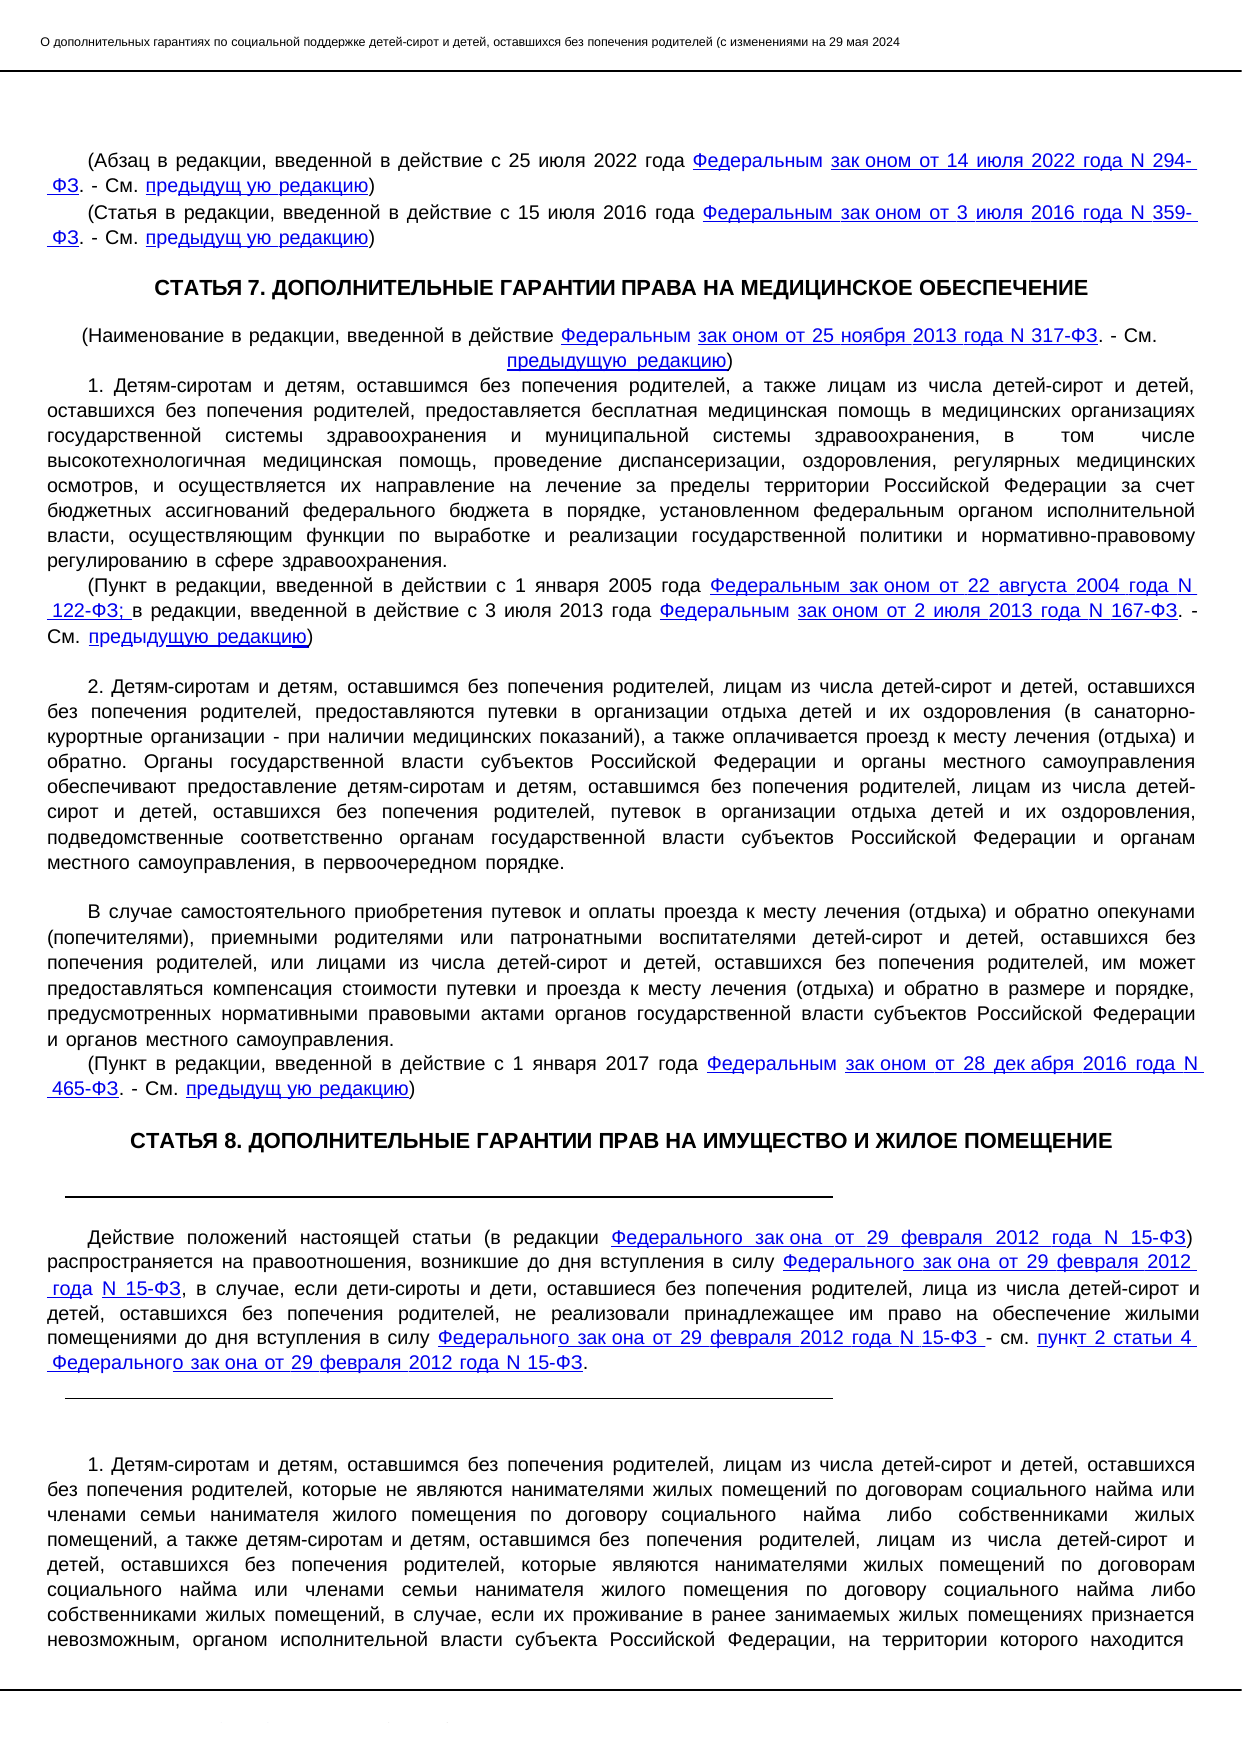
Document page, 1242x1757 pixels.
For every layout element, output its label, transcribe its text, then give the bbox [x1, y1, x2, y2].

subtitle СТАТЬЯ 8. ДОПОЛНИТЕЛЬНЫЕ ГАРАНТИИ ПРАВ НА ИМУЩЕСТВО И ЖИЛОЕ ПОМЕЩЕНИЕ [1, 1128, 1242, 1153]
text В случае самостоятельного приобретения путевок и оплаты проезда к месту лечения (отдыха) и обратно опекунами (попечителями), приемными родителями или патронатными воспитателями детей-сирот и детей, оставшихся без попечения родителей, или лицами из числа детей-сирот и детей, оставшихся без попечения родителей, им может предоставляться компенсация стоимости путевки и проезда к месту лечения (отдыха) и обратно в размере и порядке, предусмотренных нормативными правовыми актами органов государственной власти субъектов Российской Федерации и органов местного самоуправления. [47, 900, 1196, 1050]
text ФЗ. - См. предыдущ ую редакцию) [47, 174, 1242, 197]
text года N 15-ФЗ, в случае, если дети-сироты и дети, оставшиеся без попечения родителей, лица из числа детей-сирот и детей, оставшихся без попечения родителей, не реализовали принадлежащее им право на обеспечение жилыми помещениями до дня вступления в силу Федерального зак она от 29 февраля 2012 года N 15-ФЗ - см. пункт 2 статьи 4 [47, 1277, 1200, 1349]
text ФЗ. - См. предыдущ ую редакцию) [47, 226, 1242, 248]
subtitle СТАТЬЯ 7. ДОПОЛНИТЕЛЬНЫЕ ГАРАНТИИ ПРАВА НА МЕДИЦИНСКОЕ ОБЕСПЕЧЕНИЕ [1, 275, 1242, 300]
text 465-ФЗ. - См. предыдущ ую редакцию) [47, 1077, 1242, 1100]
text (Абзац в редакции, введенной в действие с 25 июля 2022 года Федеральным зак оном от 14 июля 2022 года N 294- [87, 149, 1242, 172]
text (Пункт в редакции, введенной в действие с 1 января 2017 года Федеральным зак оном от 28 дек абря 2016 года N [87, 1053, 1242, 1075]
list Детям-сиротам и детям, оставшимся без попечения родителей, лицам из числа детей-сирот и детей, оставшихся без попечения родителей, которые не являются нанимателями жилых помещений по договорам социального найма или членами семьи нанимателя жилого помещения по договору социального найма либо собственниками жилых помещений, а также детям-сиротам и детям, оставшимся без попечения родителей, лицам из числа детей-сирот и детей, оставшихся без попечения родителей, которые являются нанимателями жилых помещений по договорам социального найма или членами семьи нанимателя жилого помещения по договору социального найма либо собственниками жилых помещений, в случае, если их проживание в ранее занимаемых жилых помещениях признается невозможным, органом исполнительной власти субъекта Российской Федерации, на территории которого находится [47, 1452, 1196, 1651]
text Действие положений настоящей статьи (в редакции Федерального зак она от 29 февраля 2012 года N 15-ФЗ) распространяется на правоотношения, возникшие до дня вступления в силу Федерального зак она от 29 февраля 2012 [47, 1226, 1216, 1273]
text (Наименование в редакции, введенной в действие Федеральным зак оном от 25 ноября 2013 года N 317-ФЗ. - См. предыдущую редакцию) [81, 324, 1216, 371]
text Федерального зак она от 29 февраля 2012 года N 15-ФЗ. [47, 1351, 1242, 1374]
text 122-ФЗ; в редакции, введенной в действие с 3 июля 2013 года Федеральным зак оном от 2 июля 2013 года N 167-ФЗ. - См. предыдущую редакцию) [47, 599, 1216, 648]
list Детям-сиротам и детям, оставшимся без попечения родителей, лицам из числа детей-сирот и детей, оставшихся без попечения родителей, предоставляются путевки в организации отдыха детей и их оздоровления (в санаторно- курортные организации - при наличии медицинских показаний), а также оплачивается проезд к месту лечения (отдыха) и обратно. Органы государственной власти субъектов Российской Федерации и органы местного самоуправления обеспечивают предоставление детям-сиротам и детям, оставшимся без попечения родителей, лицам из числа детей- сирот и детей, оставшихся без попечения родителей, путевок в организации отдыха детей и их оздоровления, подведомственные соответственно органам государственной власти субъектов Российской Федерации и органам местного самоуправления, в первоочередном порядке. [47, 675, 1196, 873]
text (Пункт в редакции, введенной в действии с 1 января 2005 года Федеральным зак оном от 22 августа 2004 года N [87, 574, 1242, 597]
list Детям-сиротам и детям, оставшимся без попечения родителей, а также лицам из числа детей-сирот и детей, оставшихся без попечения родителей, предоставляется бесплатная медицинская помощь в медицинских организациях государственной системы здравоохранения и муниципальной системы здравоохранения, в том числе высокотехнологичная медицинская помощь, проведение диспансеризации, оздоровления, регулярных медицинских осмотров, и осуществляется их направление на лечение за пределы территории Российской Федерации за счет бюджетных ассигнований федерального бюджета в порядке, установленном федеральным органом исполнительной власти, осуществляющим функции по выработке и реализации государственной политики и нормативно-правовому регулированию в сфере здравоохранения. [47, 373, 1196, 572]
text (Статья в редакции, введенной в действие с 15 июля 2016 года Федеральным зак оном от 3 июля 2016 года N 359- [87, 201, 1242, 223]
